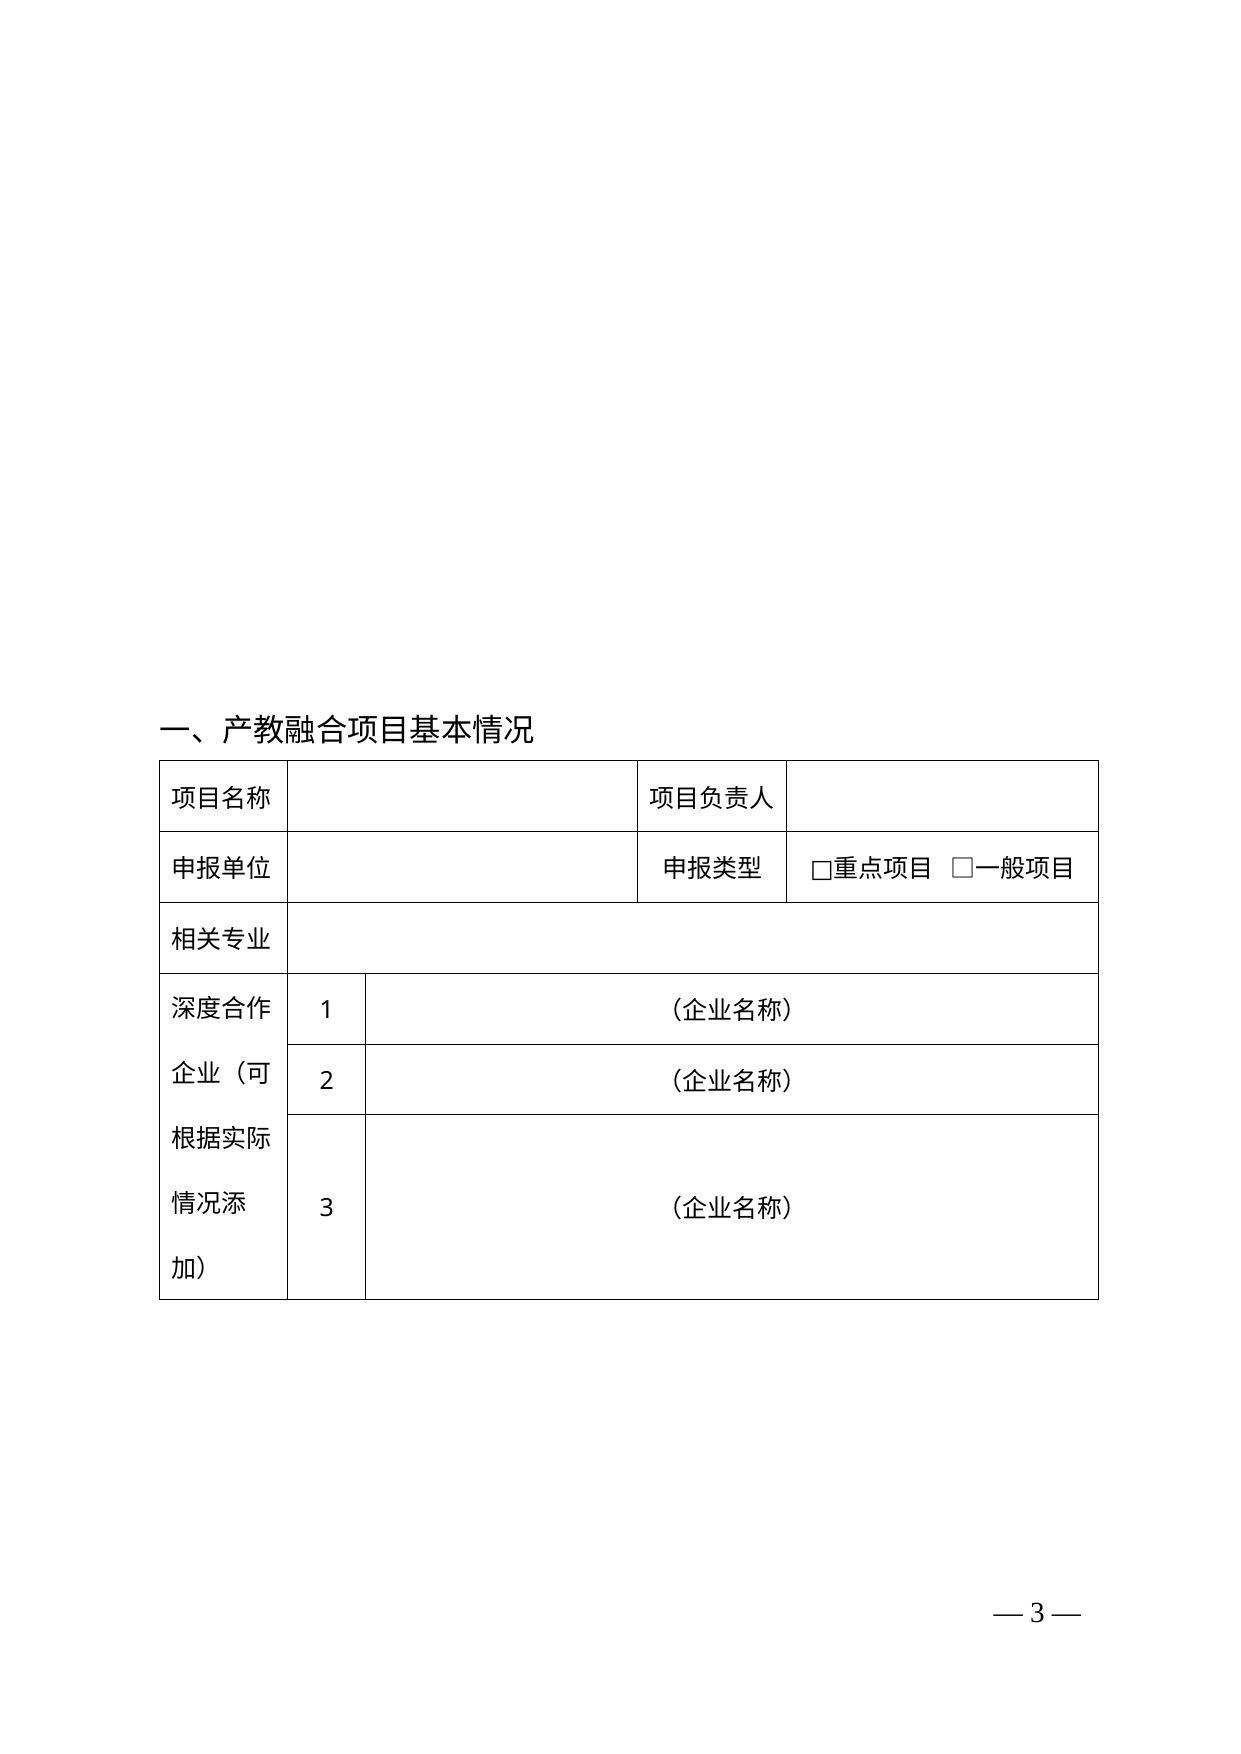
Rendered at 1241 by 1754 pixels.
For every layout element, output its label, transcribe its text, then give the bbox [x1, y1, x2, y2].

table_cell [288, 832, 637, 902]
table_cell （企业名称） [366, 974, 1098, 1043]
table_cell （企业名称） [366, 1045, 1098, 1114]
table_cell [288, 903, 1098, 973]
table_cell 申报单位 [160, 832, 287, 902]
table_cell 深度合作企业（可根据实际情况添加） [160, 974, 287, 1299]
table_header [787, 761, 1098, 831]
table_cell 1 [288, 974, 365, 1043]
table_cell （企业名称） [366, 1115, 1098, 1299]
table_cell □重点项目 □一般项目 [787, 832, 1098, 902]
table_cell 3 [288, 1115, 365, 1299]
table_header [288, 761, 637, 831]
table_header 项目名称 [160, 761, 287, 831]
table_cell 2 [288, 1045, 365, 1114]
table_header 项目负责人 [638, 761, 786, 831]
text 一、产教融合项目基本情况 [159, 695, 1081, 760]
table_cell 申报类型 [638, 832, 786, 902]
table_cell 相关专业 [160, 903, 287, 973]
